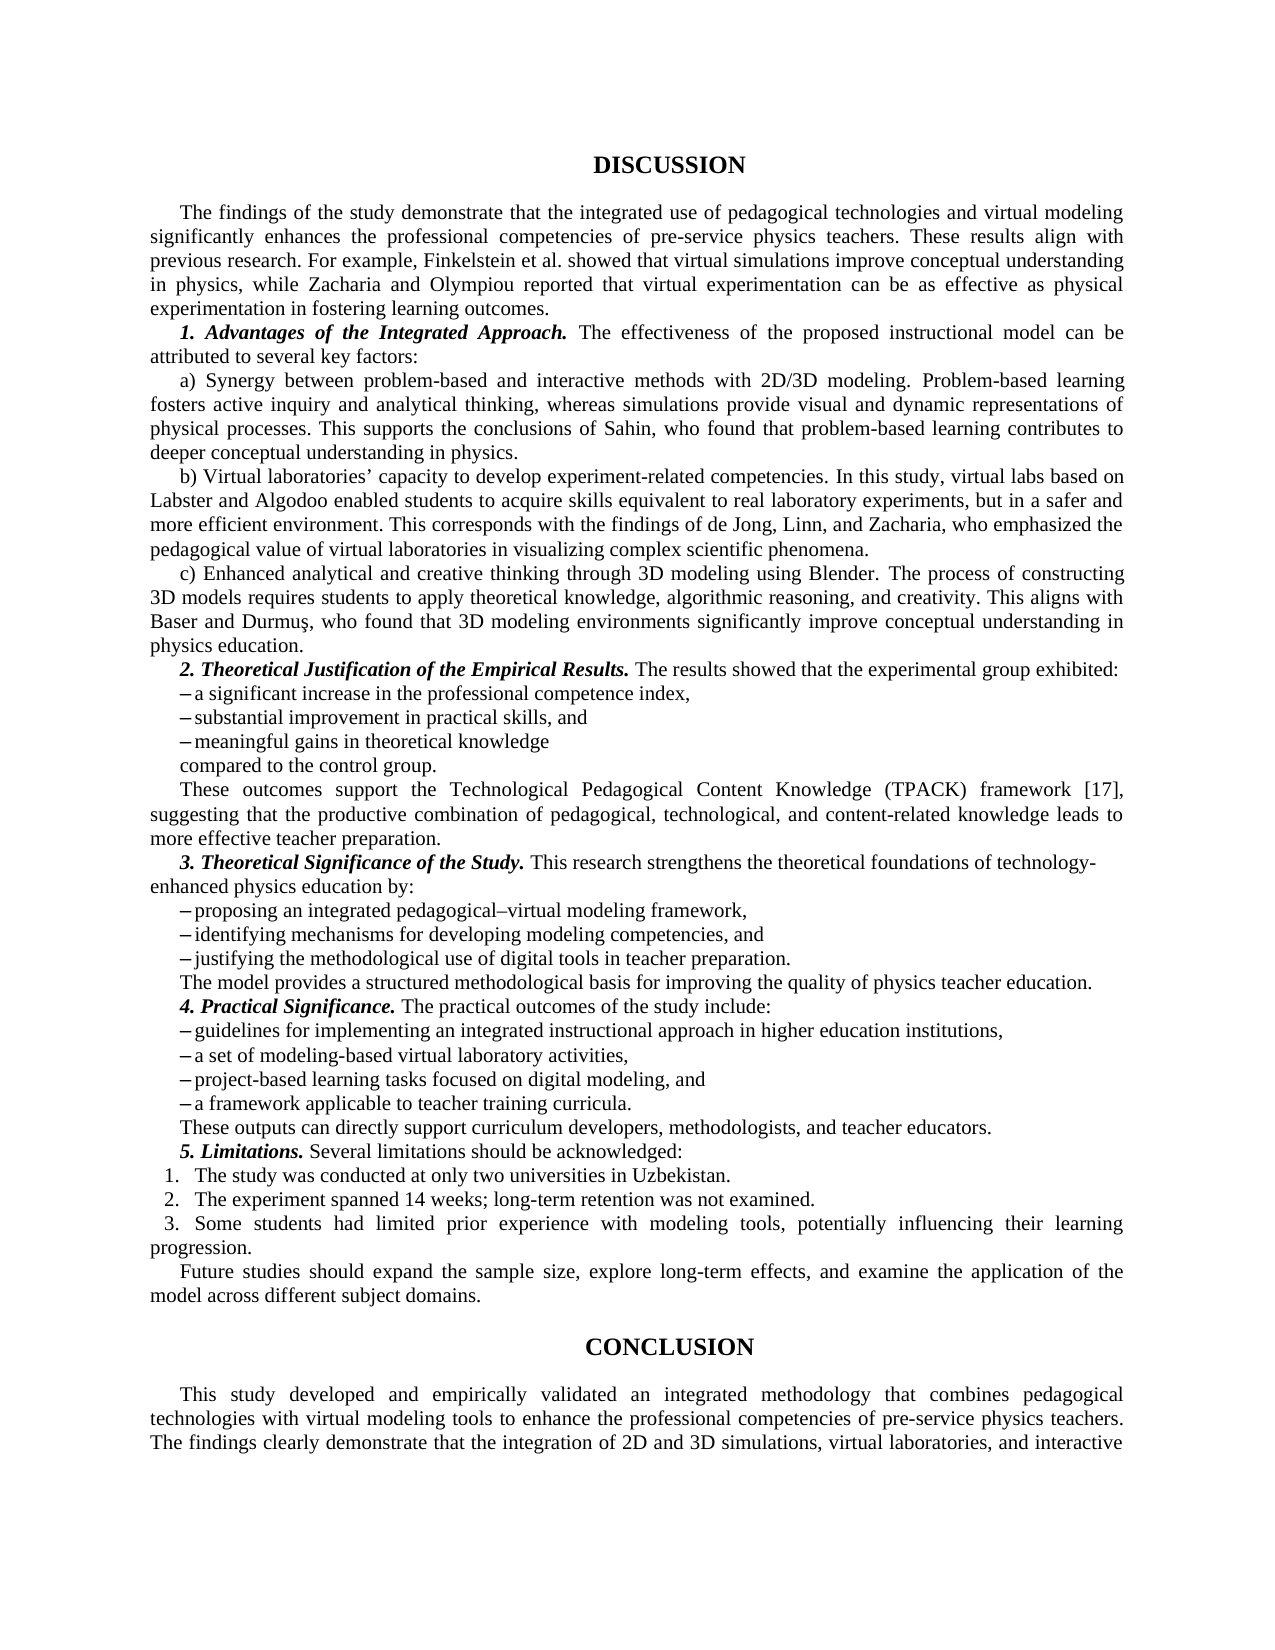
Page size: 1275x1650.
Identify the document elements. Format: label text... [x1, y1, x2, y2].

text DISCUSSION [150, 150, 1159, 179]
list Some students had limited prior experience with modeling tools, potentially influencing their learning progression. [150, 1211, 1125, 1259]
text The model provides a structured methodological basis for improving the quality of physics teacher education. [150, 970, 1125, 994]
text b) Virtual laboratories’ capacity to develop experiment-related competencies. In this study, virtual labs based on Labster and Algodoo enabled students to acquire skills equivalent to real laboratory experiments, but in a safer and more efficient environment. This corresponds with the findings of de Jong, Linn, and Zacharia, who emphasized the pedagogical value of virtual laboratories in visualizing complex scientific phenomena. [150, 464, 1125, 561]
list proposing an integrated pedagogical–virtual modeling framework, [150, 898, 1125, 922]
list substantial improvement in practical skills, and [150, 705, 1125, 729]
list The study was conducted at only two universities in Uzbekistan. [150, 1163, 1125, 1187]
text CONCLUSION [150, 1332, 1159, 1361]
text 4. Practical Significance. The practical outcomes of the study include: [150, 994, 1125, 1018]
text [150, 1382, 1125, 1454]
list project-based learning tasks focused on digital modeling, and [150, 1067, 1125, 1091]
text 2. Theoretical Justification of the Empirical Results. The results showed that the experimental group exhibited: [150, 657, 1125, 681]
text c) Enhanced analytical and creative thinking through 3D modeling using Blender. The process of constructing 3D models requires students to apply theoretical knowledge, algorithmic reasoning, and creativity. This aligns with Baser and Durmuş, who found that 3D modeling environments significantly improve conceptual understanding in physics education. [150, 561, 1125, 657]
text compared to the control group. [150, 753, 1125, 777]
list a significant increase in the professional competence index, [150, 681, 1125, 705]
list meaningful gains in theoretical knowledge [150, 729, 1125, 753]
text 3. Theoretical Significance of the Study. This research strengthens the theoretical foundations of technology-enhanced physics education by: [150, 849, 1125, 898]
text These outputs can directly support curriculum developers, methodologists, and teacher educators. [150, 1115, 1125, 1139]
text These outcomes support the Technological Pedagogical Content Knowledge (TPACK) framework [17], suggesting that the productive combination of pedagogical, technological, and content-related knowledge leads to more effective teacher preparation. [150, 777, 1125, 849]
list a framework applicable to teacher training curricula. [150, 1091, 1125, 1115]
list identifying mechanisms for developing modeling competencies, and [150, 922, 1125, 946]
text a) Synergy between problem-based and interactive methods with 2D/3D modeling. Problem-based learning fosters active inquiry and analytical thinking, whereas simulations provide visual and dynamic representations of physical processes. This supports the conclusions of Sahin, who found that problem-based learning contributes to deeper conceptual understanding in physics. [150, 368, 1125, 464]
list a set of modeling-based virtual laboratory activities, [150, 1042, 1125, 1067]
text 5. Limitations. Several limitations should be acknowledged: [150, 1139, 1125, 1163]
list justifying the methodological use of digital tools in teacher preparation. [150, 946, 1125, 970]
text The findings of the study demonstrate that the integrated use of pedagogical technologies and virtual modeling significantly enhances the professional competencies of pre-service physics teachers. These results align with previous research. For example, Finkelstein et al. showed that virtual simulations improve conceptual understanding in physics, while Zacharia and Olympiou reported that virtual experimentation can be as effective as physical experimentation in fostering learning outcomes. [150, 199, 1125, 320]
list guidelines for implementing an integrated instructional approach in higher education institutions, [150, 1018, 1125, 1042]
text Future studies should expand the sample size, explore long-term effects, and examine the application of the model across different subject domains. [150, 1259, 1125, 1307]
list The experiment spanned 14 weeks; long-term retention was not examined. [150, 1187, 1125, 1211]
text 1. Advantages of the Integrated Approach. The effectiveness of the proposed instructional model can be attributed to several key factors: [150, 320, 1125, 368]
